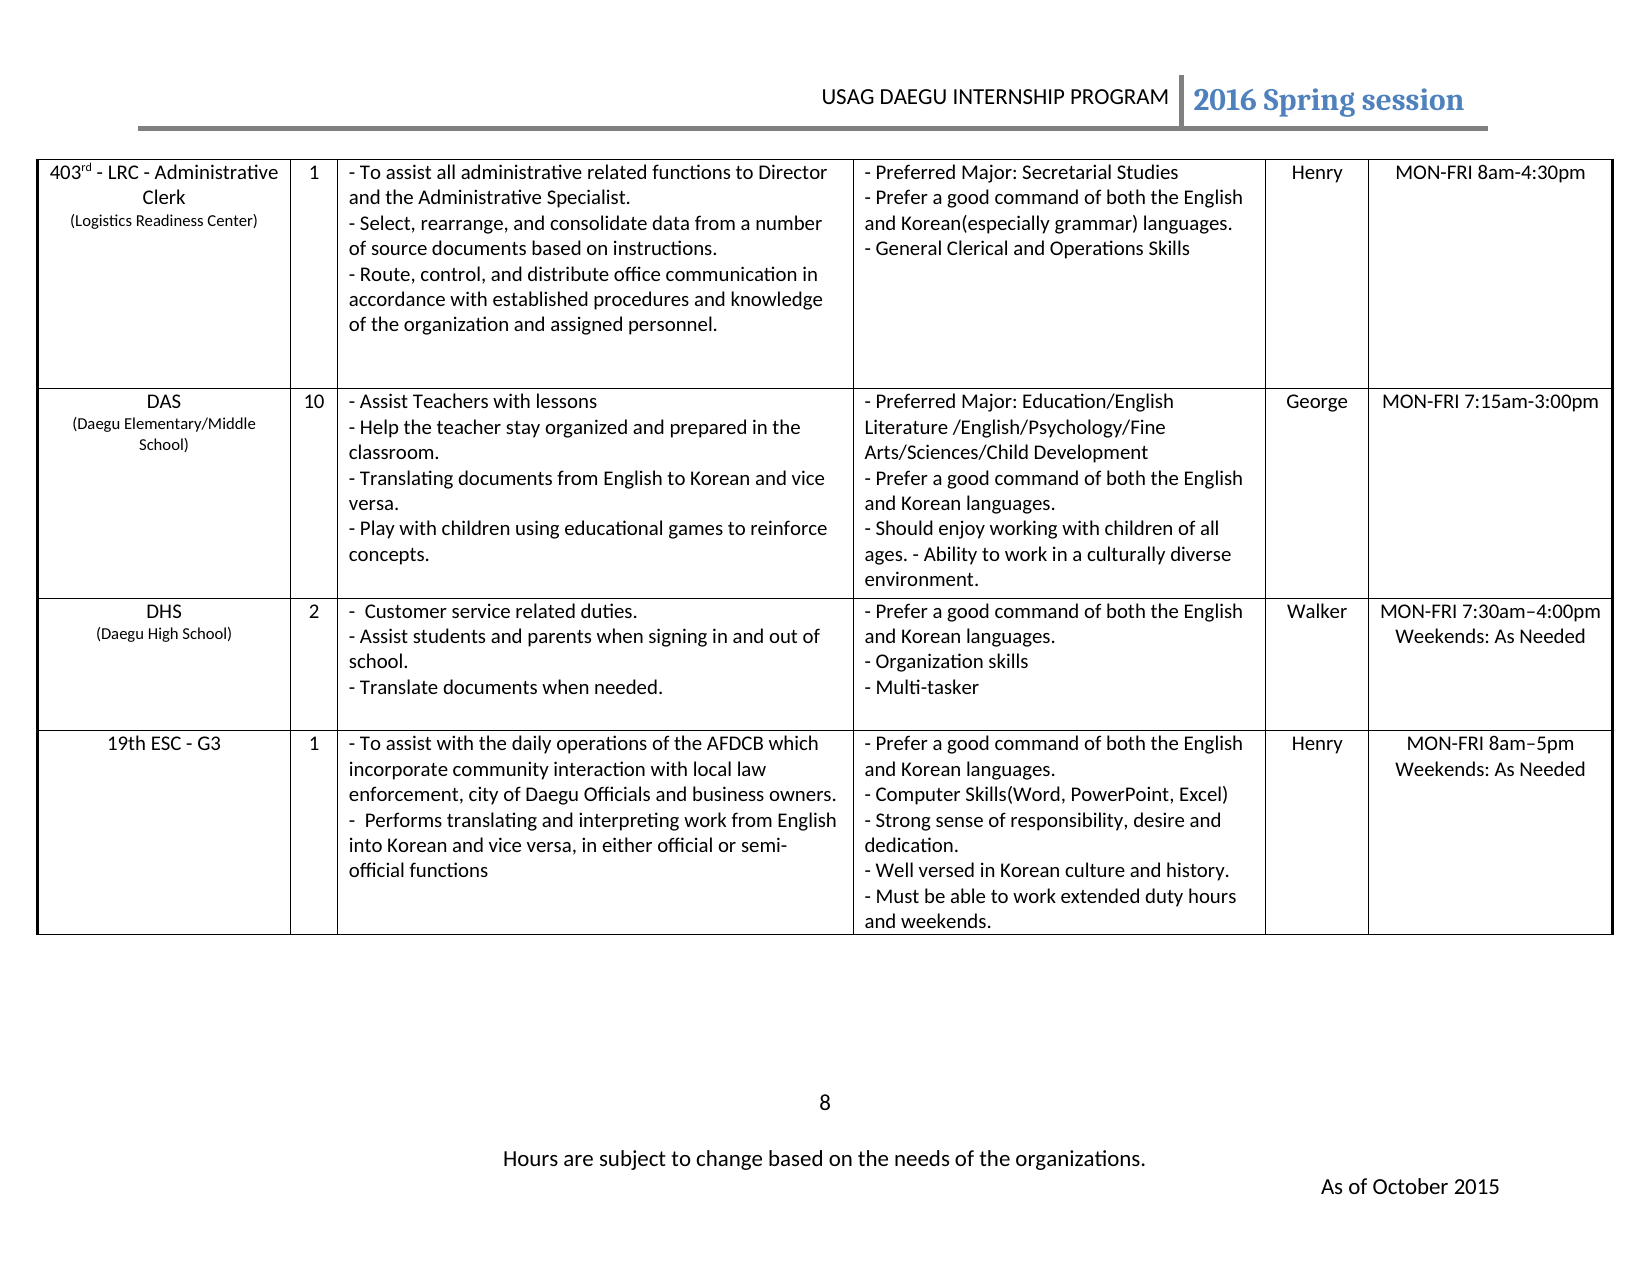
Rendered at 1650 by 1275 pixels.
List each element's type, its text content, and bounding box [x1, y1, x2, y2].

table_cell 403rd - LRC - Administrative Clerk (Logistics Readiness Center) [39, 160, 290, 388]
table_cell - Preferred Major: Education/English Literature /English/Psychology/Fine Arts/Sciences/Child Development - Prefer a good command of both the English and Korean languages. - Should enjoy working with children of all ages. - Ability to work in a culturally diverse environment. [854, 389, 1265, 597]
table_cell 2 [291, 599, 337, 730]
table_cell MON-FRI 8am-4:30pm [1369, 160, 1611, 388]
table_cell MON-FRI 8am–5pm Weekends: As Needed [1369, 731, 1611, 934]
table_cell 10 [291, 389, 337, 597]
table_cell MON-FRI 7:30am–4:00pm Weekends: As Needed [1369, 599, 1611, 730]
table_cell - To assist all administrative related functions to Director and the Administrative Specialist. - Select, rearrange, and consolidate data from a number of source documents based on instructions. - Route, control, and distribute office communication in accordance with established procedures and knowledge of the organization and assigned personnel. [338, 160, 853, 388]
table_cell 1 [291, 731, 337, 934]
table_cell Henry [1266, 160, 1368, 388]
table_cell Walker [1266, 599, 1368, 730]
table_cell 1 [291, 160, 337, 388]
table_cell MON-FRI 7:15am-3:00pm [1369, 389, 1611, 597]
table_cell 19th ESC - G3 [39, 731, 290, 934]
table_cell George [1266, 389, 1368, 597]
table_cell - Prefer a good command of both the English and Korean languages. - Computer Skills(Word, PowerPoint, Excel) - Strong sense of responsibility, desire and dedication. - Well versed in Korean culture and history. - Must be able to work extended duty hours and weekends. [854, 731, 1265, 934]
table_cell DAS (Daegu Elementary/Middle School) [39, 389, 290, 597]
table_cell - Customer service related duties. - Assist students and parents when signing in and out of school. - Translate documents when needed. [338, 599, 853, 730]
table_cell DHS (Daegu High School) [39, 599, 290, 730]
table_cell - Preferred Major: Secretarial Studies - Prefer a good command of both the English and Korean(especially grammar) languages. - General Clerical and Operations Skills [854, 160, 1265, 388]
table_cell - Assist Teachers with lessons - Help the teacher stay organized and prepared in the classroom. - Translating documents from English to Korean and vice versa. - Play with children using educational games to reinforce concepts. [338, 389, 853, 597]
table_cell - Prefer a good command of both the English and Korean languages. - Organization skills - Multi-tasker [854, 599, 1265, 730]
table_cell Henry [1266, 731, 1368, 934]
table_cell - To assist with the daily operations of the AFDCB which incorporate community interaction with local law enforcement, city of Daegu Officials and business owners. - Performs translating and interpreting work from English into Korean and vice versa, in either official or semi-official functions [338, 731, 853, 934]
